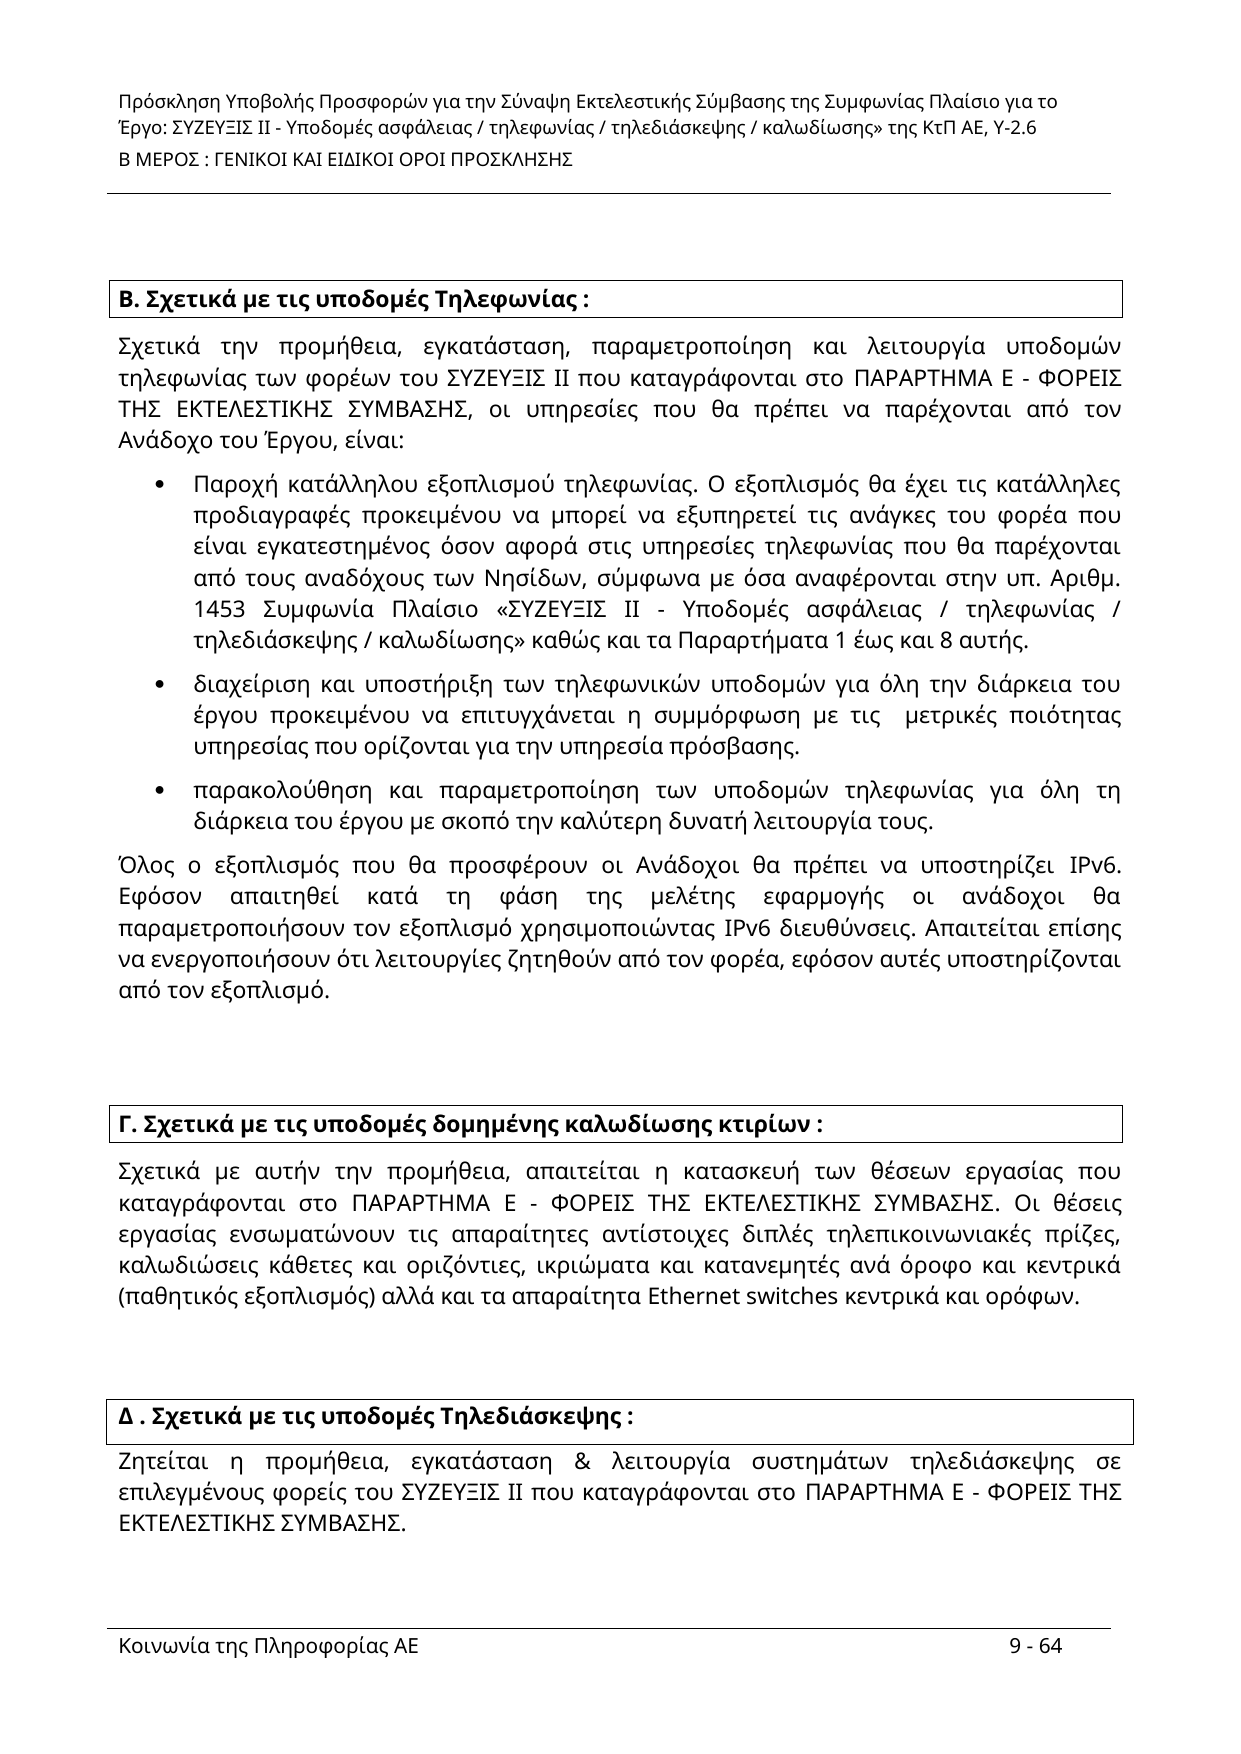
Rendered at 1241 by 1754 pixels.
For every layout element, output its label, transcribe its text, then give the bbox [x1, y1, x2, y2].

list Παροχή κατάλληλου εξοπλισμού τηλεφωνίας. Ο εξοπλισμός θα έχει τις κατάλληλες προδιαγραφές προκειμένου να μπορεί να εξυπηρετεί τις ανάγκες του φορέα που είναι εγκατεστημένος όσον αφορά στις υπηρεσίες τηλεφωνίας που θα παρέχονται από τους αναδόχους των Νησίδων, σύμφωνα με όσα αναφέρονται στην υπ. Αριθμ. 1453 Συμφωνία Πλαίσιο «ΣΥΖΕΥΞΙΣ ΙΙ - Υποδομές ασφάλειας / τηλεφωνίας / τηλεδιάσκεψης / καλωδίωσης» καθώς και τα Παραρτήματα 1 έως και 8 αυτής. [156, 468, 1122, 655]
table_header Δ . Σχετικά με τις υποδομές Τηλεδιάσκεψης : [107, 1400, 1133, 1444]
text Β. Σχετικά με τις υποδομές Τηλεφωνίας : [110, 281, 1122, 317]
text Όλος ο εξοπλισμός που θα προσφέρουν οι Ανάδοχοι θα πρέπει να υποστηρίζει IPv6. Εφόσον απαιτηθεί κατά τη φάση της μελέτης εφαρμογής οι ανάδοχοι θα παραμετροποιήσουν τον εξοπλισμό χρησιμοποιώντας IPv6 διευθύνσεις. Απαιτείται επίσης να ενεργοποιήσουν ότι λειτουργίες ζητηθούν από τον φορέα, εφόσον αυτές υποστηρίζονται από τον εξοπλισμό. [118, 849, 1122, 1005]
text Σχετικά με αυτήν την προμήθεια, απαιτείται η κατασκευή των θέσεων εργασίας που καταγράφονται στο ΠΑΡΑΡΤΗΜΑ Ε - ΦΟΡΕΙΣ ΤΗΣ ΕΚΤΕΛΕΣΤΙΚΗΣ ΣΥΜΒΑΣΗΣ. Οι θέσεις εργασίας ενσωματώνουν τις απαραίτητες αντίστοιχες διπλές τηλεπικοινωνιακές πρίζες, καλωδιώσεις κάθετες και οριζόντιες, ικριώματα και κατανεμητές ανά όροφο και κεντρικά (παθητικός εξοπλισμός) αλλά και τα απαραίτητα Ethernet switches κεντρικά και ορόφων. [118, 1155, 1122, 1311]
list παρακολούθηση και παραμετροποίηση των υποδομών τηλεφωνίας για όλη τη διάρκεια του έργου με σκοπό την καλύτερη δυνατή λειτουργία τους. [156, 774, 1122, 836]
text Γ. Σχετικά με τις υποδομές δομημένης καλωδίωσης κτιρίων : [110, 1106, 1122, 1142]
text Σχετικά την προμήθεια, εγκατάσταση, παραμετροποίηση και λειτουργία υποδομών τηλεφωνίας των φορέων του ΣΥΖΕΥΞΙΣ ΙΙ που καταγράφονται στο ΠΑΡΑΡΤΗΜΑ Ε - ΦΟΡΕΙΣ ΤΗΣ ΕΚΤΕΛΕΣΤΙΚΗΣ ΣΥΜΒΑΣΗΣ, οι υπηρεσίες που θα πρέπει να παρέχονται από τον Ανάδοχο του Έργου, είναι: [118, 330, 1122, 455]
list διαχείριση και υποστήριξη των τηλεφωνικών υποδομών για όλη την διάρκεια του έργου προκειμένου να επιτυγχάνεται η συμμόρφωση με τις μετρικές ποιότητας υπηρεσίας που ορίζονται για την υπηρεσία πρόσβασης. [156, 668, 1122, 761]
text Ζητείται η προμήθεια, εγκατάσταση & λειτουργία συστημάτων τηλεδιάσκεψης σε επιλεγμένους φορείς του ΣΥΖΕΥΞΙΣ ΙΙ που καταγράφονται στο ΠΑΡΑΡΤΗΜΑ Ε - ΦΟΡΕΙΣ ΤΗΣ ΕΚΤΕΛΕΣΤΙΚΗΣ ΣΥΜΒΑΣΗΣ. [118, 1445, 1122, 1538]
